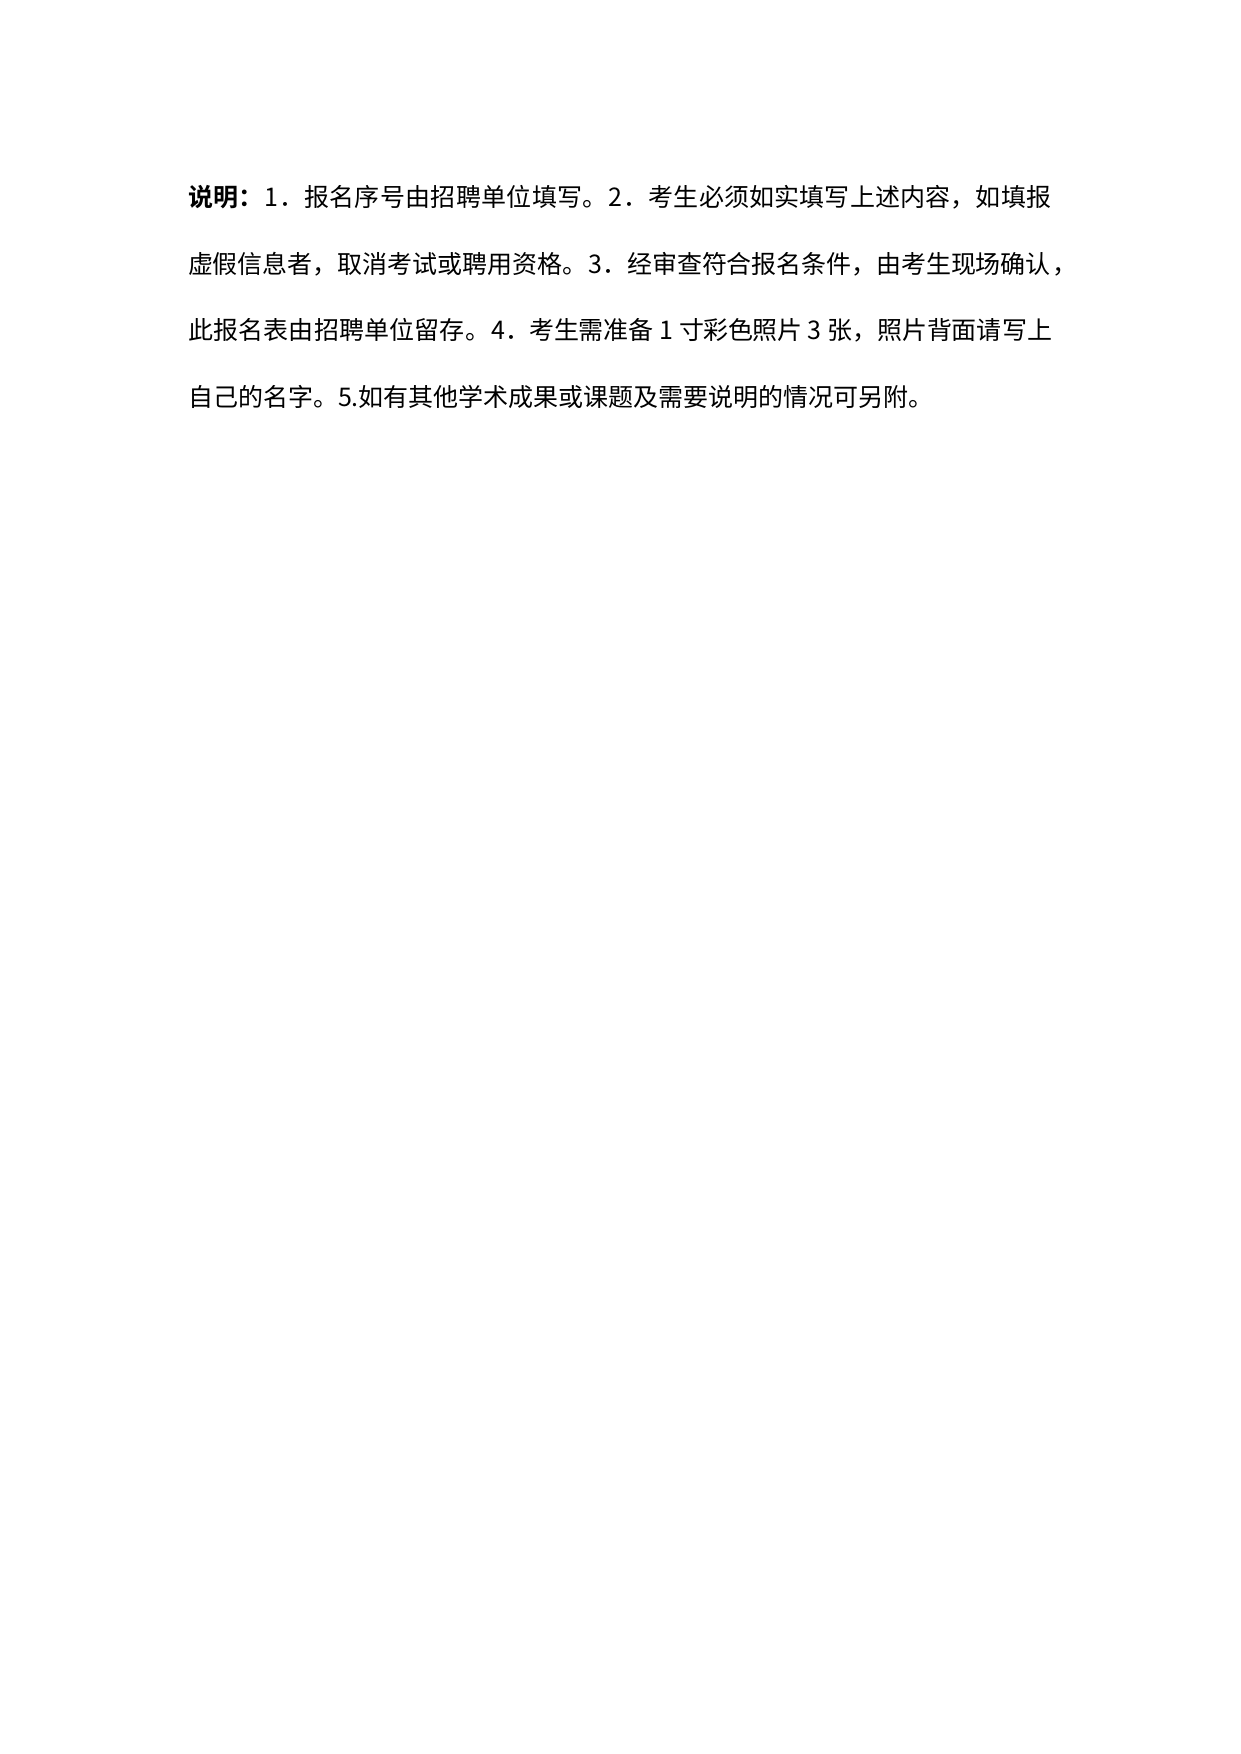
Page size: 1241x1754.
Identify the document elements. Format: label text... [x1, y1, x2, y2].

text 说明：1．报名序号由招聘单位填写。2．考生必须如实填写上述内容，如填报虚假信息者，取消考试或聘用资格。3．经审查符合报名条件，由考生现场确认，此报名表由招聘单位留存。4．考生需准备 1 寸彩色照片 3 张，照片背面请写上自己的名字。5.如有其他学术成果或课题及需要说明的情况可另附。 [188, 162, 1052, 428]
